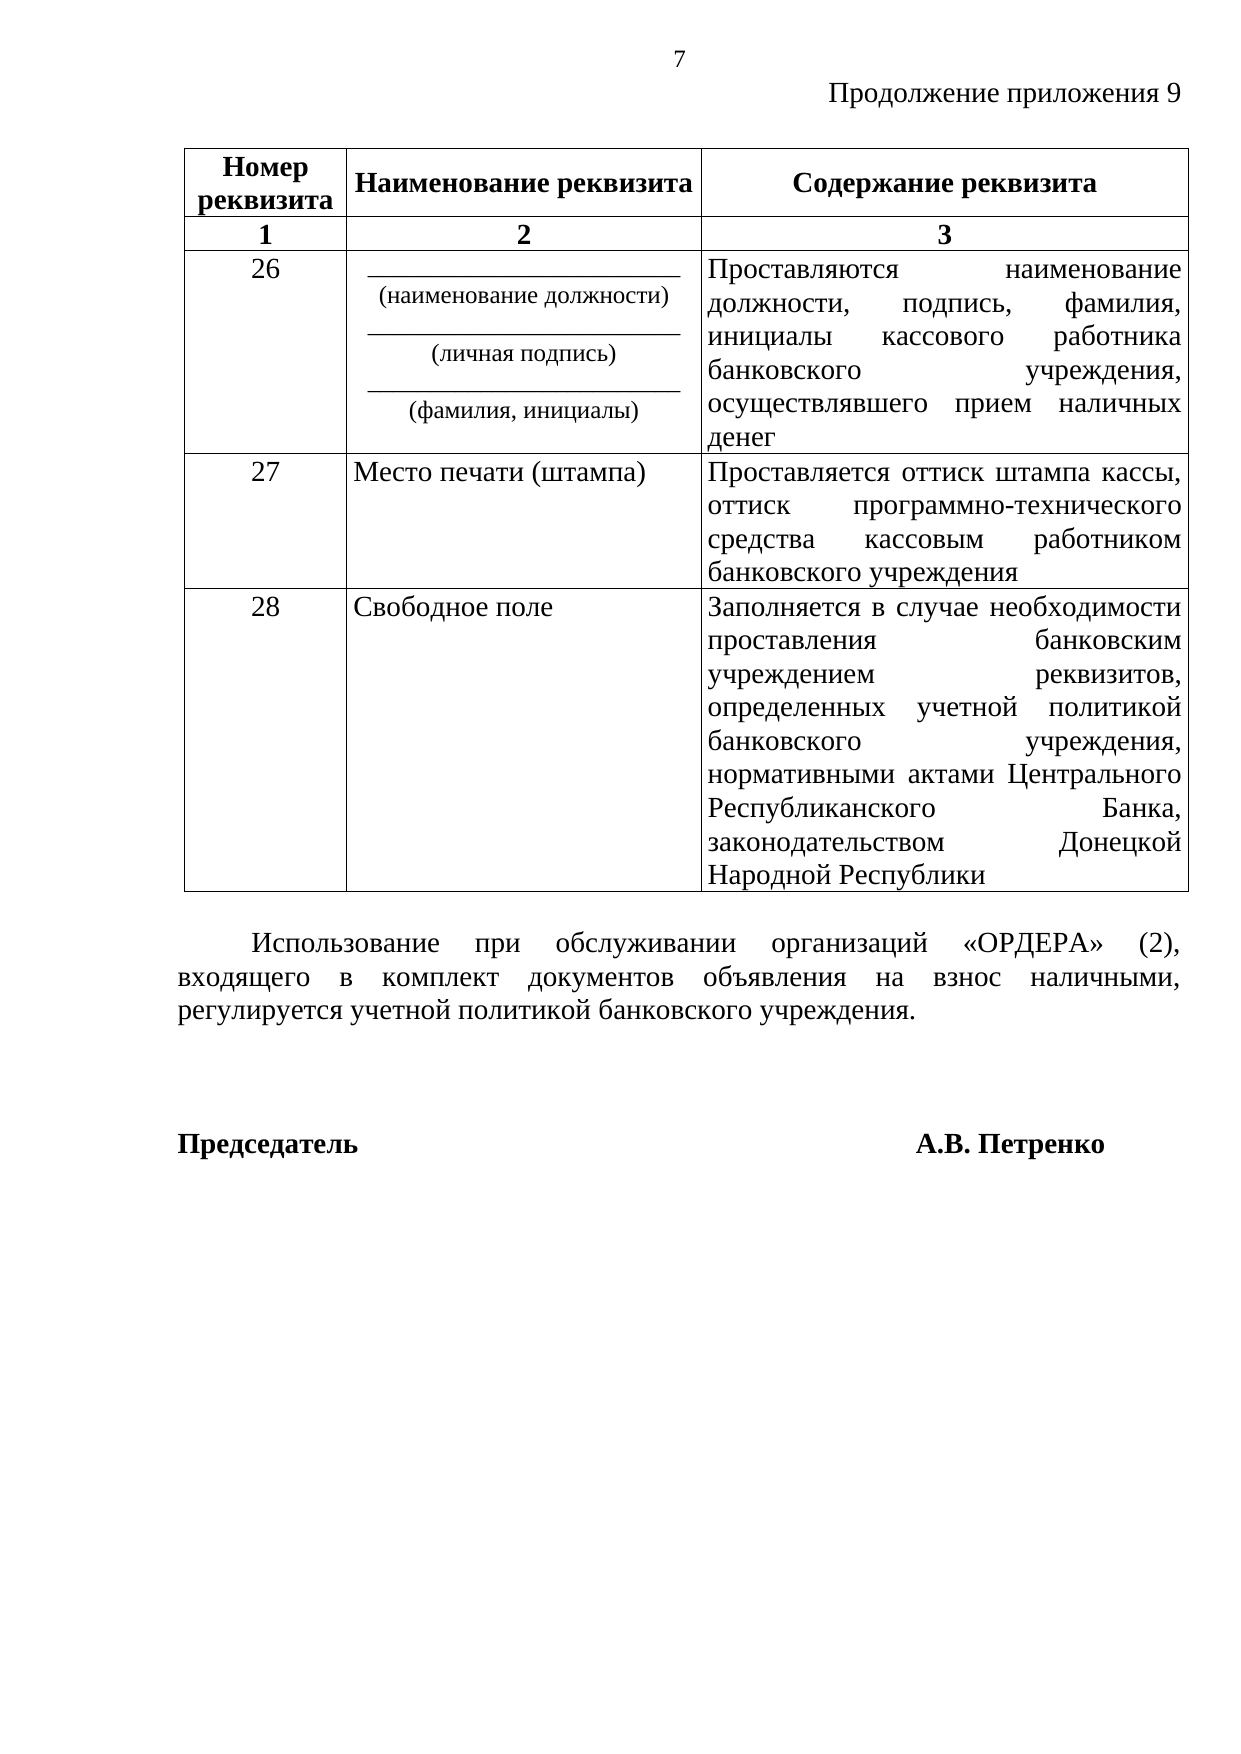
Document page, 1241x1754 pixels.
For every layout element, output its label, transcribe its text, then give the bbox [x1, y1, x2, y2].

table_cell Проставляется оттиск штампа кассы, оттиск программно-технического средства кассовым работником банковского учреждения [702, 454, 1188, 588]
table_header Содержание реквизита [702, 149, 1188, 216]
table_cell 2 [347, 217, 701, 250]
table_cell 27 [185, 454, 346, 588]
text Использование при обслуживании организаций «ОРДЕРА» (2), входящего в комплект документов объявления на взнос наличными, регулируется учетной политикой банковского учреждения. [177, 925, 1181, 1026]
table_cell Свободное поле [347, 589, 701, 891]
table_header Номер реквизита [185, 149, 346, 216]
table_cell Проставляются наименование должности, подпись, фамилия, инициалы кассового работника банковского учреждения, осуществлявшего прием наличных денег [702, 251, 1188, 453]
table_header Наименование реквизита [347, 149, 701, 216]
table_cell 26 [185, 251, 346, 453]
table_cell 3 [702, 217, 1188, 250]
table_cell Заполняется в случае необходимости проставления банковским учреждением реквизитов, определенных учетной политикой банковского учреждения, нормативными актами Центрального Республиканского Банка, законодательством Донецкой Народной Республики [702, 589, 1188, 891]
table_cell Место печати (штампа) [347, 454, 701, 588]
table_cell 28 [185, 589, 346, 891]
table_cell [347, 251, 701, 453]
table_cell 1 [185, 217, 346, 250]
text Председатель А.В. Петренко [177, 1127, 1181, 1160]
